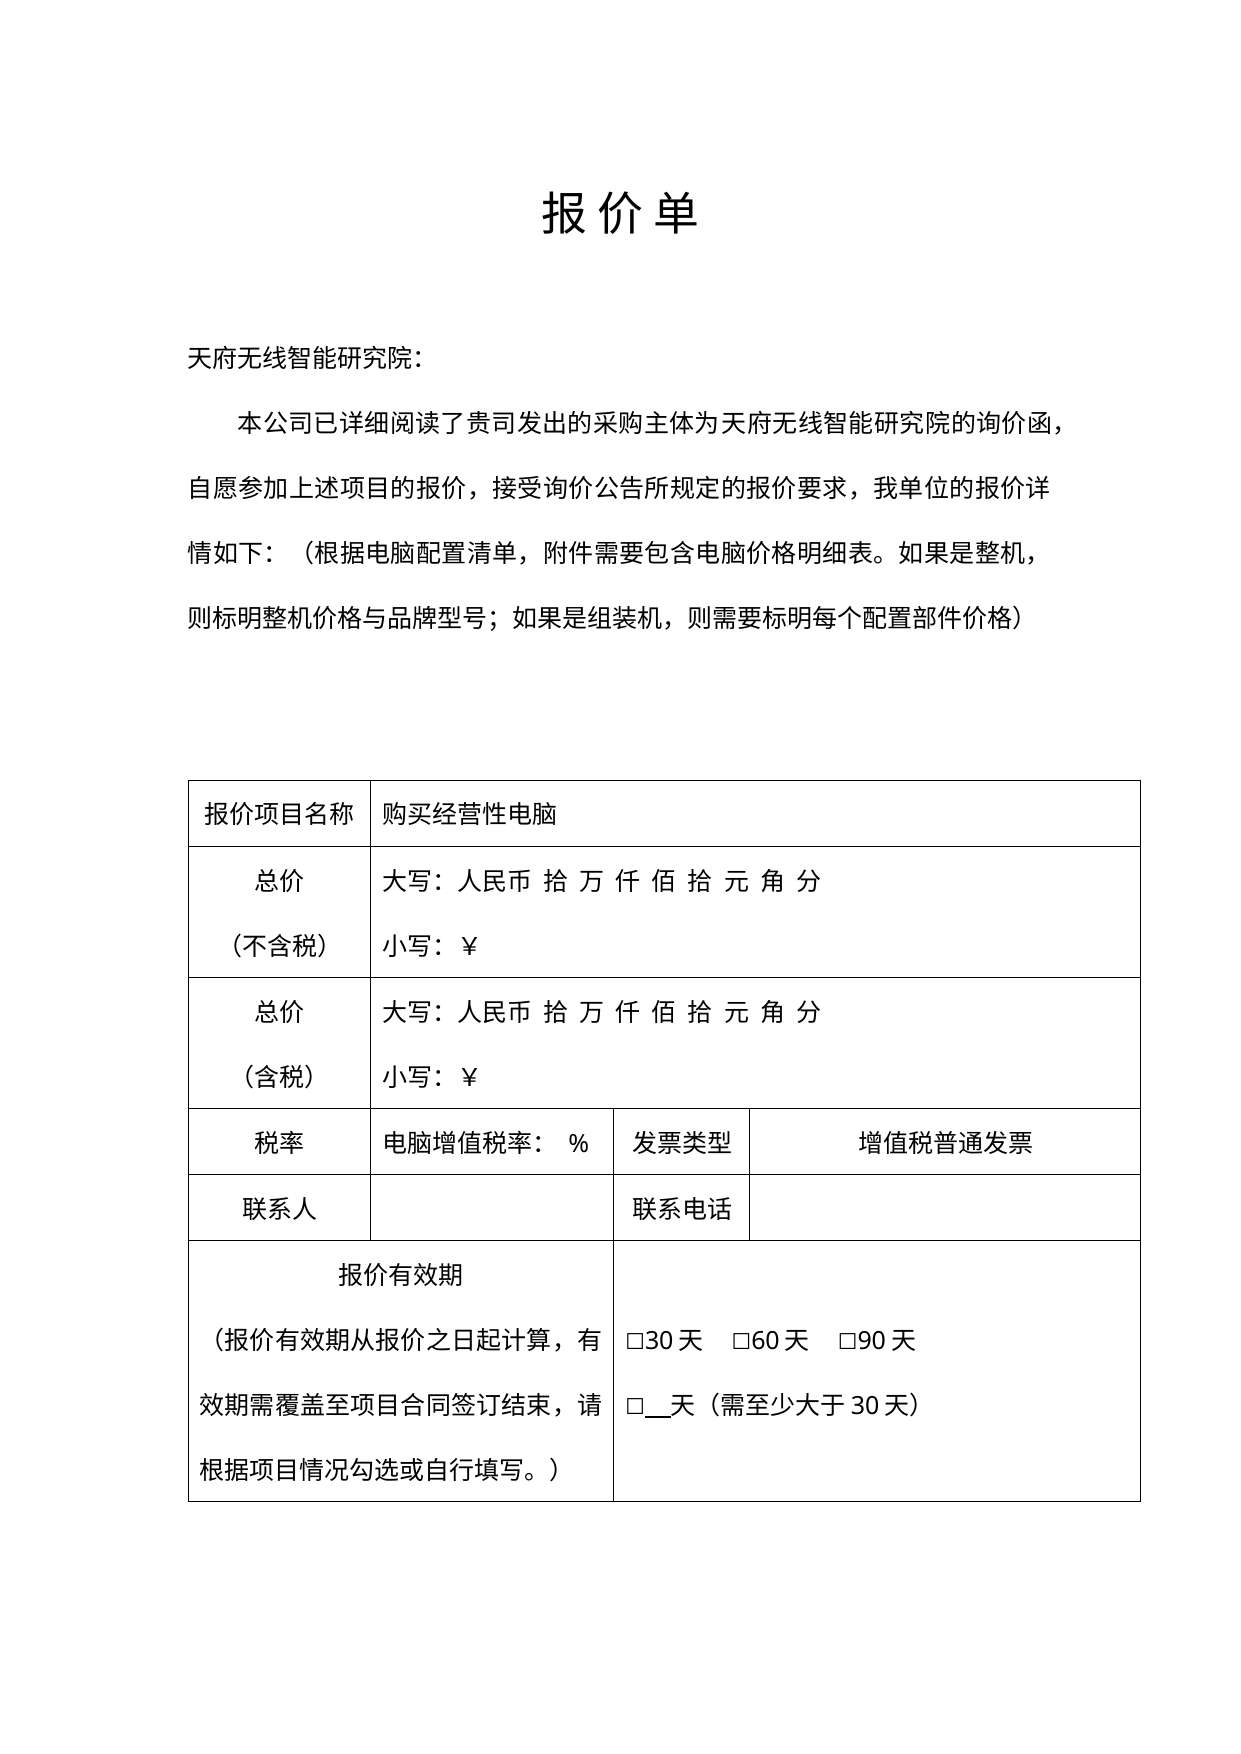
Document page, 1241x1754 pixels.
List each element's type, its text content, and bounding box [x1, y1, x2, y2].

table_cell 税率 [189, 1109, 370, 1174]
table_cell 联系人 [189, 1175, 370, 1240]
table_cell 增值税普通发票 [750, 1109, 1140, 1174]
table_cell [371, 1175, 613, 1240]
table_cell 30天 60天 90天 天（需至少大于30天） [614, 1241, 1140, 1501]
table_cell 报价有效期 （报价有效期从报价之日起计算，有效期需覆盖至项目合同签订结束，请根据项目情况勾选或自行填写。） [189, 1241, 613, 1501]
table_cell 发票类型 [614, 1109, 749, 1174]
table_cell 联系电话 [614, 1175, 749, 1240]
table_header 报价项目名称 [189, 781, 370, 846]
table_cell 大写：人民币 拾 万 仟 佰 拾 元 角 分 小写：￥ [371, 847, 1140, 977]
text 本公司已详细阅读了贵司发出的采购主体为天府无线智能研究院的询价函，自愿参加上述项目的报价，接受询价公告所规定的报价要求，我单位的报价详情如下：（根据电脑配置清单，附件需要包含电脑价格明细表。如果是整机，则标明整机价格与品牌型号；如果是组装机，则需要标明每个配置部件价格） [187, 389, 1053, 649]
table_header 购买经营性电脑 [371, 781, 1140, 846]
table_cell [750, 1175, 1140, 1240]
text 报 价 单 [187, 162, 1053, 259]
table_cell 总价 （含税） [189, 978, 370, 1108]
text 天府无线智能研究院： [187, 324, 1053, 389]
table_cell 电脑增值税率： % [371, 1109, 613, 1174]
table_cell 总价 （不含税） [189, 847, 370, 977]
table_cell 大写：人民币 拾 万 仟 佰 拾 元 角 分 小写：￥ [371, 978, 1140, 1108]
